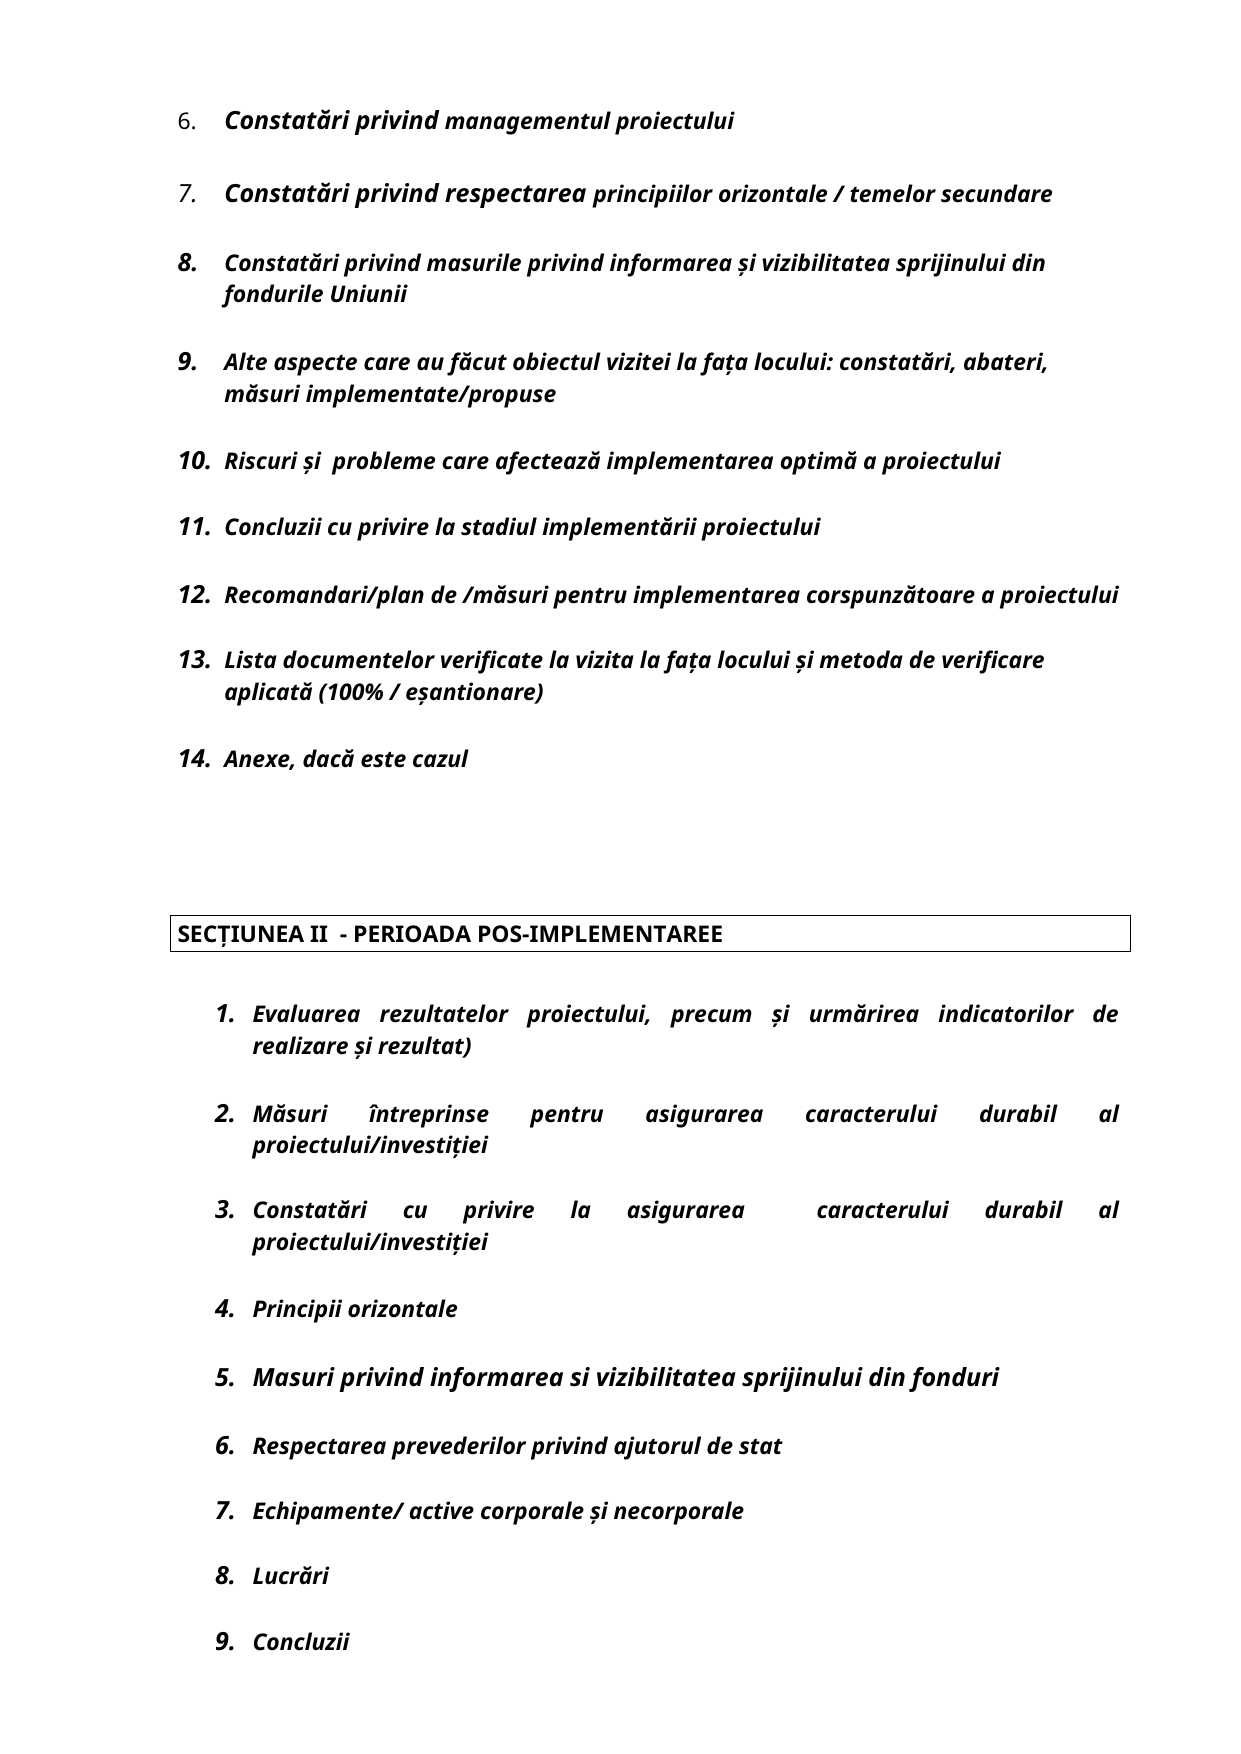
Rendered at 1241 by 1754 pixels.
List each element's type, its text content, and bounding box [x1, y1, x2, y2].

list Concluzii cu privire la stadiul implementării proiectului [177, 508, 1122, 542]
list Alte aspecte care au făcut obiectul vizitei la fața locului: constatări, abateri, măsuri implementate/propuse [177, 344, 1122, 409]
list Respectarea prevederilor privind ajutorul de stat [215, 1427, 1122, 1461]
list Echipamente/ active corporale și necorporale [215, 1493, 1122, 1527]
list Lista documentelor verificate la vizita la fața locului și metoda de verificare aplicată (100% / eșantionare) [177, 642, 1122, 707]
list Recomandari/plan de /măsuri pentru implementarea corspunzătoare a proiectului [177, 576, 1122, 611]
list Riscuri și probleme care afectează implementarea optimă a proiectului [177, 443, 1122, 477]
list Evaluarea rezultatelor proiectului, precum și urmărirea indicatorilor de realizare și rezultat) [215, 996, 1122, 1061]
list Constatări privind masurile privind informarea și vizibilitatea sprijinului din fondurile Uniunii [177, 244, 1122, 309]
list Constatări privind respectarea principiilor orizontale / temelor secundare [177, 176, 1122, 210]
list Constatări cu privire la asigurarea caracterului durabil al proiectului/investiției [215, 1192, 1122, 1257]
list Constatări privind managementul proiectului [177, 103, 1122, 137]
list Măsuri întreprinse pentru asigurarea caracterului durabil al proiectului/investiției [215, 1095, 1122, 1161]
list Principii orizontale [215, 1291, 1122, 1325]
text SECȚIUNEA II - PERIOADA POS-IMPLEMENTAREE [171, 916, 1130, 951]
list Anexe, dacă este cazul [177, 741, 1122, 775]
list Lucrări [215, 1558, 1122, 1592]
list Masuri privind informarea si vizibilitatea sprijinului din fonduri [215, 1359, 1122, 1393]
list Concluzii [215, 1623, 1122, 1657]
